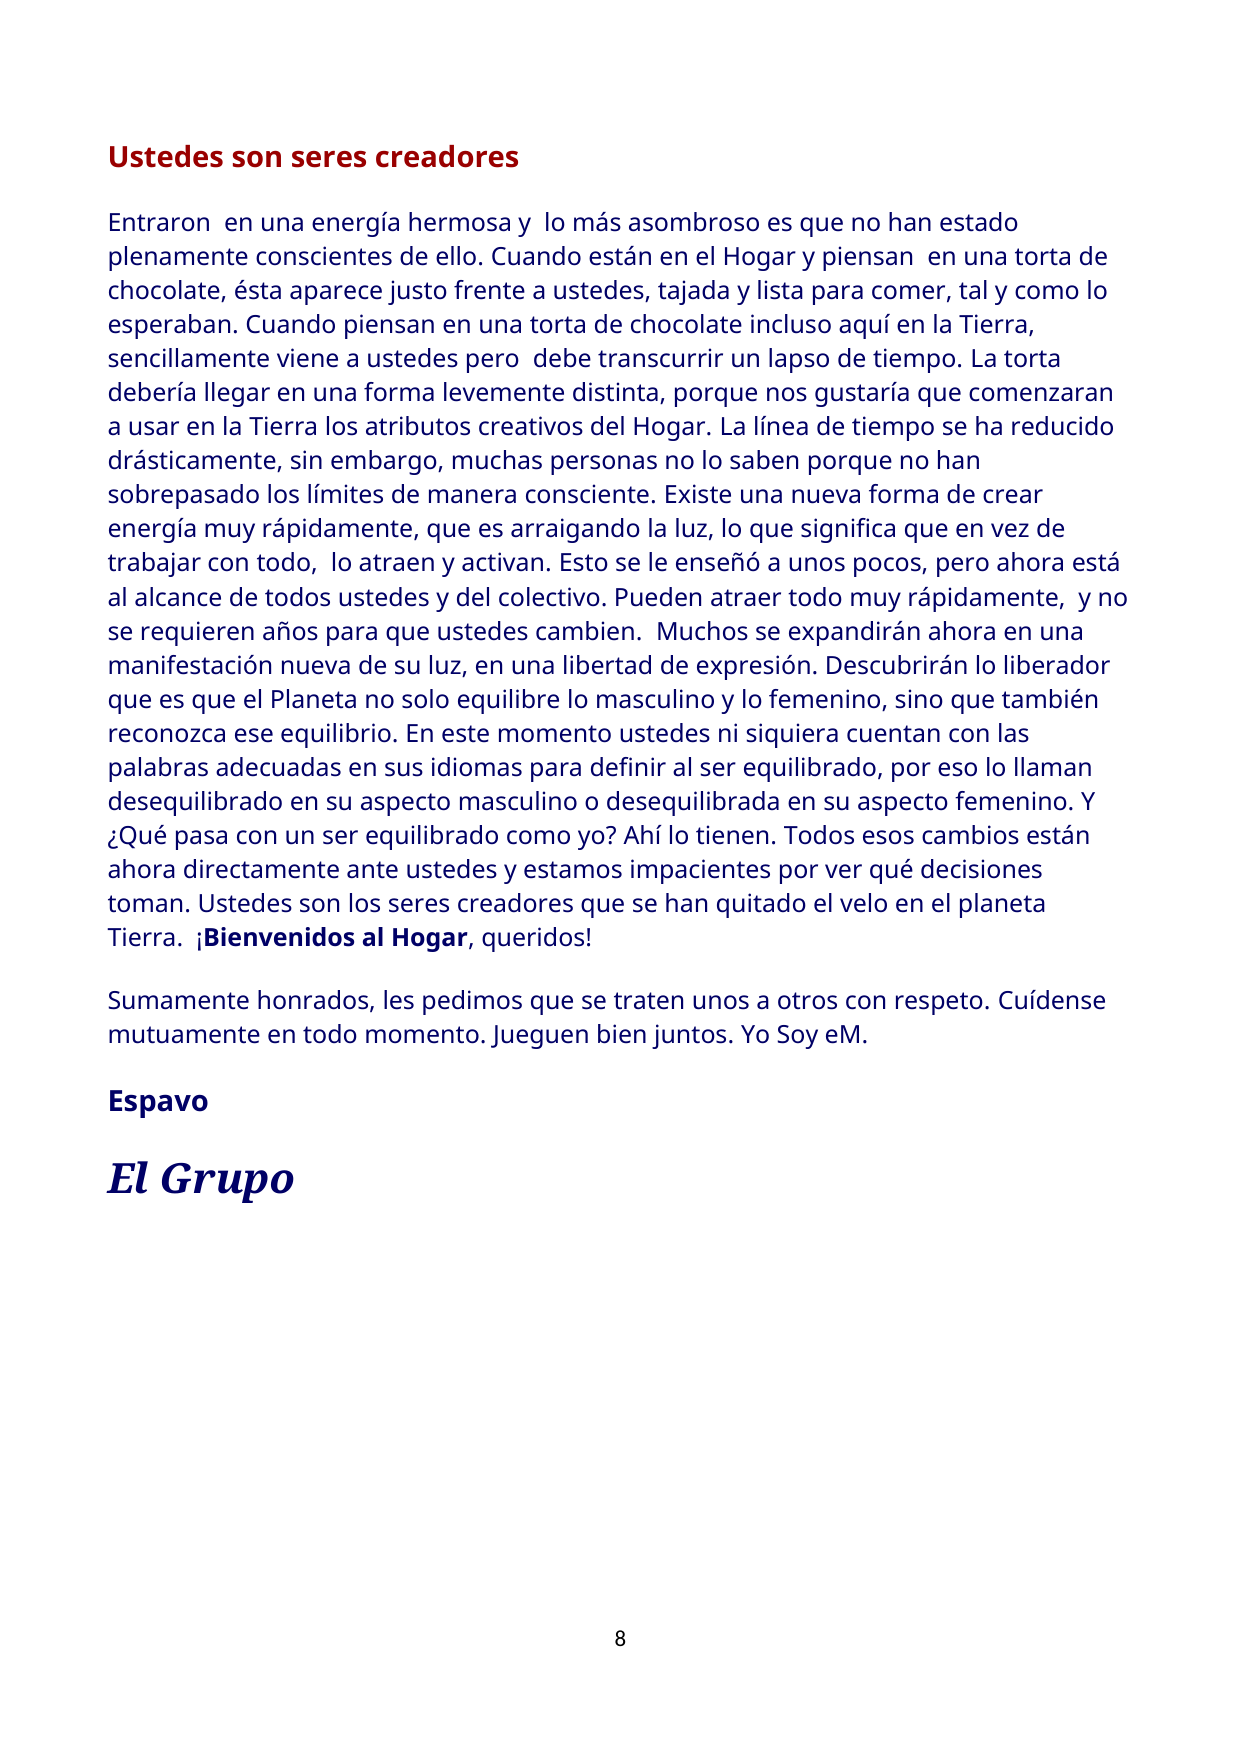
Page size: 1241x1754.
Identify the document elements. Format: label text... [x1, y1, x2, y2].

text Espavo [107, 1080, 1133, 1119]
text El Grupo [107, 1149, 1133, 1206]
text Sumamente honrados, les pedimos que se traten unos a otros con respeto. Cuídense mutuamente en todo momento. Jueguen bien juntos. Yo Soy eM. [107, 983, 1133, 1051]
text Ustedes son seres creadores Entraron en una energía hermosa y lo más asombroso es que no han estado plenamente conscientes de ello. Cuando están en el Hogar y piensan en una torta de chocolate, ésta aparece justo frente a ustedes, tajada y lista para comer, tal y como lo esperaban. Cuando piensan en una torta de chocolate incluso aquí en la Tierra, sencillamente viene a ustedes pero debe transcurrir un lapso de tiempo. La torta debería llegar en una forma levemente distinta, porque nos gustaría que comenzaran a usar en la Tierra los atributos creativos del Hogar. La línea de tiempo se ha reducido drásticamente, sin embargo, muchas personas no lo saben porque no han sobrepasado los límites de manera consciente. Existe una nueva forma de crear energía muy rápidamente, que es arraigando la luz, lo que significa que en vez de trabajar con todo, lo atraen y activan. Esto se le enseñó a unos pocos, pero ahora está al alcance de todos ustedes y del colectivo. Pueden atraer todo muy rápidamente, y no se requieren años para que ustedes cambien. Muchos se expandirán ahora en una manifestación nueva de su luz, en una libertad de expresión. Descubrirán lo liberador que es que el Planeta no solo equilibre lo masculino y lo femenino, sino que también reconozca ese equilibrio. En este momento ustedes ni siquiera cuentan con las palabras adecuadas en sus idiomas para definir al ser equilibrado, por eso lo llaman desequilibrado en su aspecto masculino o desequilibrada en su aspecto femenino. Y ¿Qué pasa con un ser equilibrado como yo? Ahí lo tienen. Todos esos cambios están ahora directamente ante ustedes y estamos impacientes por ver qué decisiones toman. Ustedes son los seres creadores que se han quitado el velo en el planeta Tierra. ¡Bienvenidos al Hogar, queridos! [107, 107, 1133, 954]
